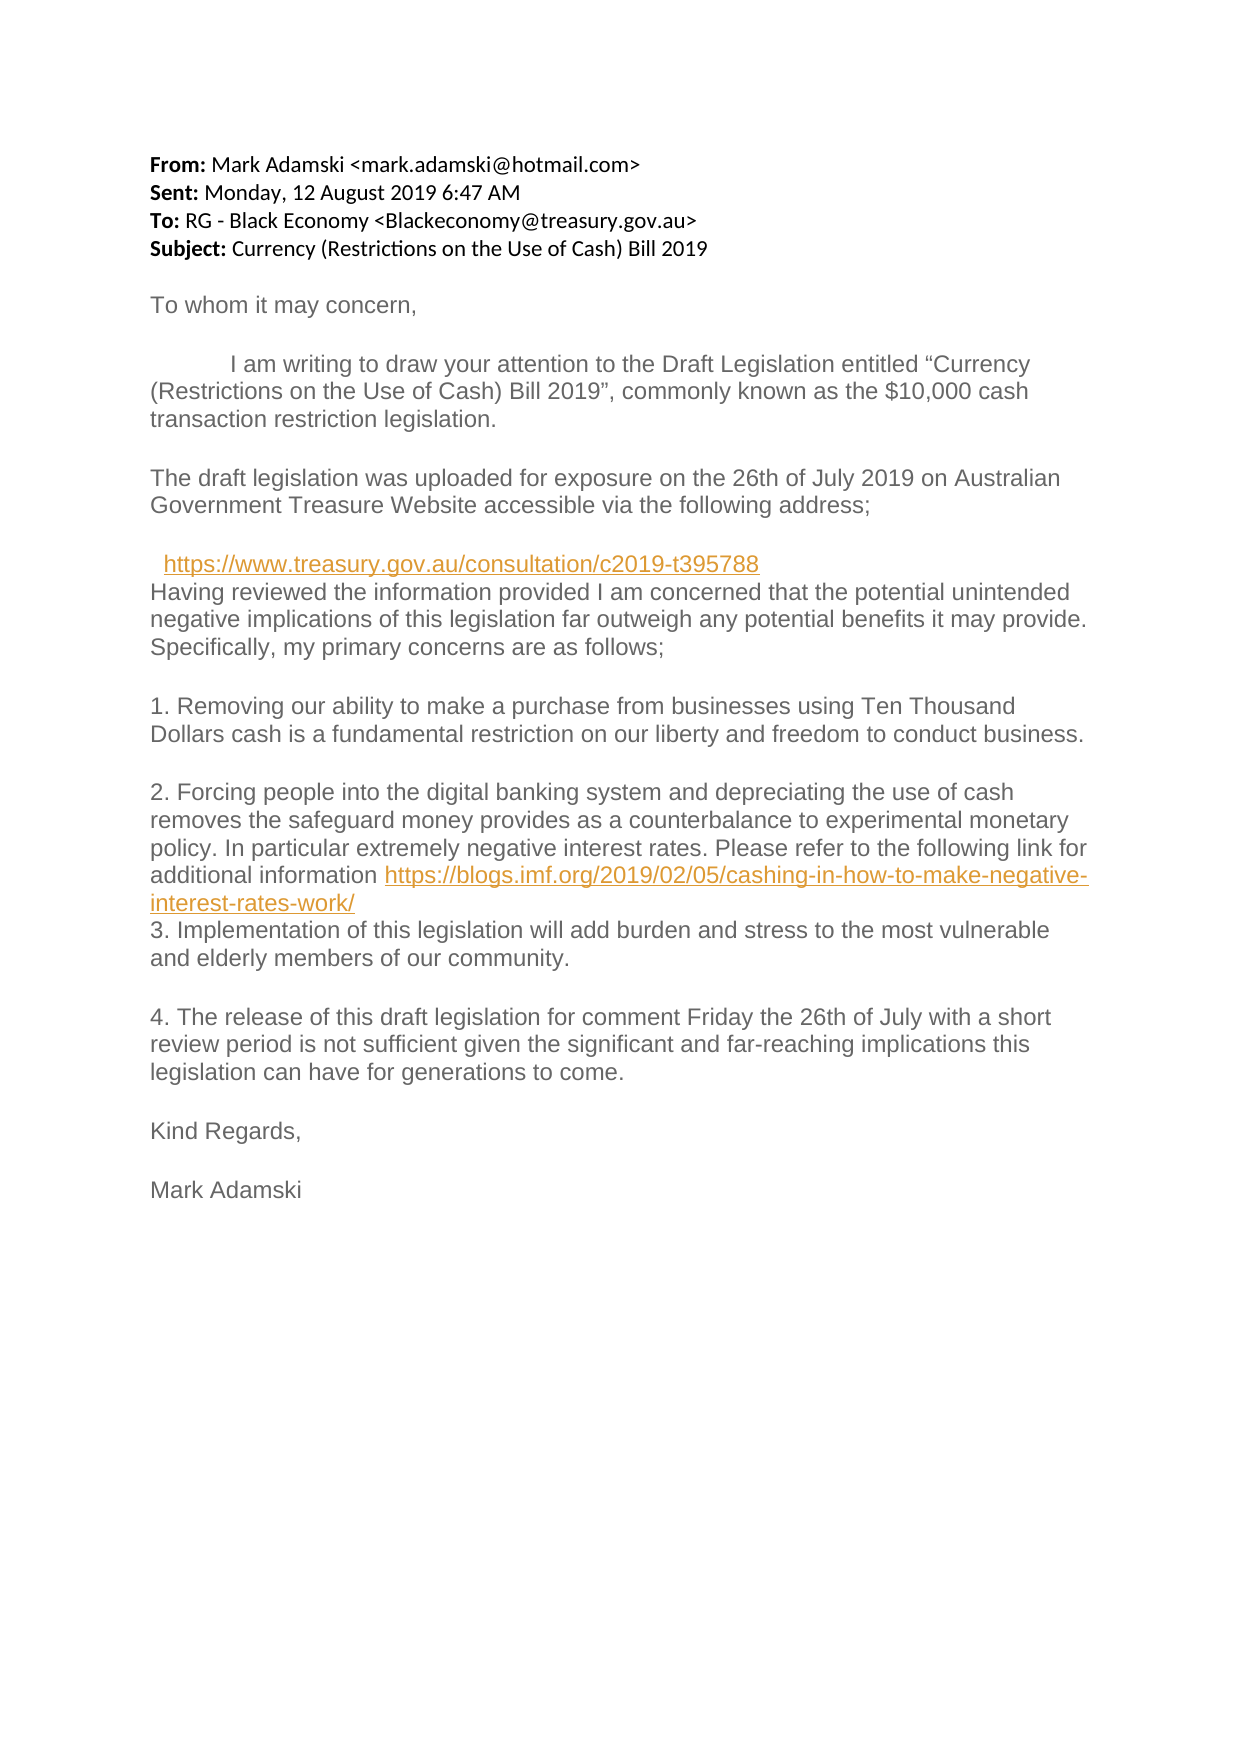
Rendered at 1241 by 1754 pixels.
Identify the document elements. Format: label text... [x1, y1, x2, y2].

text I am writing to draw your attention to the Draft Legislation entitled “Currency (Restrictions on the Use of Cash) Bill 2019”, commonly known as the $10,000 cash transaction restriction legislation. [150, 350, 1090, 432]
text Kind Regards, [150, 1117, 1090, 1144]
text 2. Forcing people into the digital banking system and depreciating the use of cash removes the safeguard money provides as a counterbalance to experimental monetary policy. In particular extremely negative interest rates. Please refer to the following link for additional information https://blogs.imf.org/2019/02/05/cashing-in-how-to-make-negative-interest-rates-work/ [150, 778, 1090, 916]
text The draft legislation was uploaded for exposure on the 26th of July 2019 on Australian Government Treasure Website accessible via the following address; [150, 464, 1090, 519]
text 4. The release of this draft legislation for comment Friday the 26th of July with a short review period is not sufficient given the significant and far-reaching implications this legislation can have for generations to come. [150, 1003, 1090, 1086]
text 3. Implementation of this legislation will add burden and stress to the most vulnerable and elderly members of our community. [150, 916, 1090, 972]
text To whom it may concern, [150, 291, 1090, 318]
text 1. Removing our ability to make a purchase from businesses using Ten Thousand Dollars cash is a fundamental restriction on our liberty and freedom to conduct business. [150, 692, 1090, 747]
text From: Mark Adamski <mark.adamski@hotmail.com> Sent: Monday, 12 August 2019 6:47 AM To: RG - Black Economy <Blackeconomy@treasury.gov.au> Subject: Currency (Restrictions on the Use of Cash) Bill 2019 [150, 150, 1090, 262]
text https://www.treasury.gov.au/consultation/c2019-t395788 [150, 550, 1090, 578]
text Having reviewed the information provided I am concerned that the potential unintended negative implications of this legislation far outweigh any potential benefits it may provide. Specifically, my primary concerns are as follows; [150, 578, 1090, 661]
text Mark Adamski [150, 1176, 1090, 1203]
